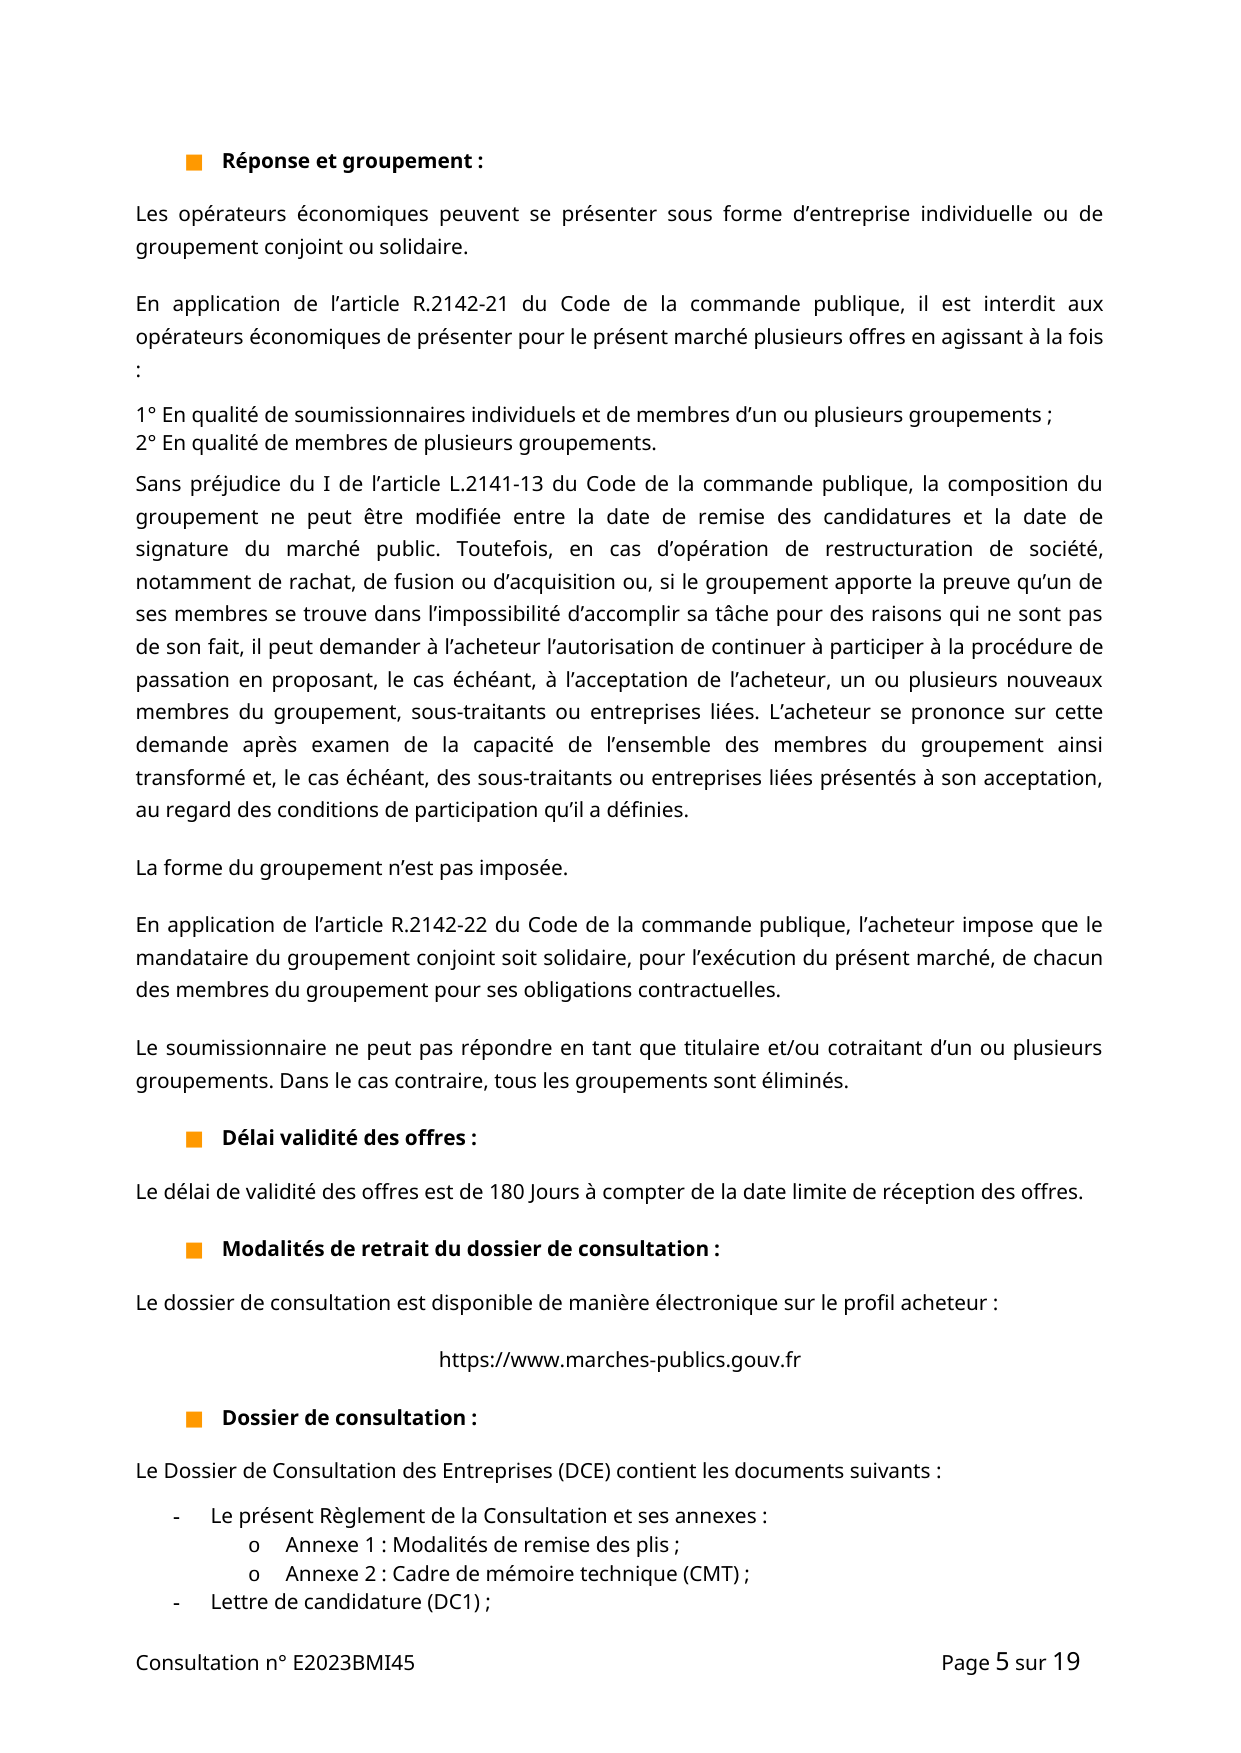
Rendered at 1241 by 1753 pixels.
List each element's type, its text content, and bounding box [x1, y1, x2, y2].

text En application de l’article R.2142-21 du Code de la commande publique, il est interdit aux opérateurs économiques de présenter pour le présent marché plusieurs offres en agissant à la fois : [135, 289, 1105, 383]
text 2° En qualité de membres de plusieurs groupements. [135, 428, 1105, 457]
subtitle Dossier de consultation : [184, 1403, 1105, 1432]
list Annexe 1 : Modalités de remise des plis ; [248, 1530, 1094, 1559]
subtitle Modalités de retrait du dossier de consultation : [184, 1234, 1105, 1263]
text Les opérateurs économiques peuvent se présenter sous forme d’entreprise individuelle ou de groupement conjoint ou solidaire. [135, 199, 1105, 260]
subtitle Délai validité des offres : [184, 1123, 1105, 1152]
text Sans préjudice du I de l’article L.2141-13 du Code de la commande publique, la composition du groupement ne peut être modifiée entre la date de remise des candidatures et la date de signature du marché public. Toutefois, en cas d’opération de restructuration de société, notamment de rachat, de fusion ou d’acquisition ou, si le groupement apporte la preuve qu’un de ses membres se trouve dans l’impossibilité d’accomplir sa tâche pour des raisons qui ne sont pas de son fait, il peut demander à l’acheteur l’autorisation de continuer à participer à la procédure de passation en proposant, le cas échéant, à l’acceptation de l’acheteur, un ou plusieurs nouveaux membres du groupement, sous-traitants ou entreprises liées. L’acheteur se prononce sur cette demande après examen de la capacité de l’ensemble des membres du groupement ainsi transformé et, le cas échéant, des sous-traitants ou entreprises liées présentés à son acceptation, au regard des conditions de participation qu’il a définies. [135, 469, 1105, 824]
text Le délai de validité des offres est de 180 Jours à compter de la date limite de réception des offres. [135, 1177, 1105, 1205]
list Annexe 2 : Cadre de mémoire technique (CMT) ; [248, 1559, 1094, 1587]
text Le Dossier de Consultation des Entreprises (DCE) contient les documents suivants : [135, 1457, 1105, 1485]
list Lettre de candidature (DC1) ; [173, 1587, 1094, 1616]
text Le dossier de consultation est disponible de manière électronique sur le profil acheteur : [135, 1288, 1105, 1316]
text Le soumissionnaire ne peut pas répondre en tant que titulaire et/ou cotraitant d’un ou plusieurs groupements. Dans le cas contraire, tous les groupements sont éliminés. [135, 1033, 1105, 1094]
list Le présent Règlement de la Consultation et ses annexes : [173, 1502, 1094, 1530]
subtitle Réponse et groupement : [184, 146, 1105, 174]
text 1° En qualité de soumissionnaires individuels et de membres d’un ou plusieurs groupements ; [135, 400, 1105, 428]
text La forme du groupement n’est pas imposée. [135, 853, 1105, 881]
text En application de l’article R.2142-22 du Code de la commande publique, l’acheteur impose que le mandataire du groupement conjoint soit solidaire, pour l’exécution du présent marché, de chacun des membres du groupement pour ses obligations contractuelles. [135, 910, 1105, 1004]
